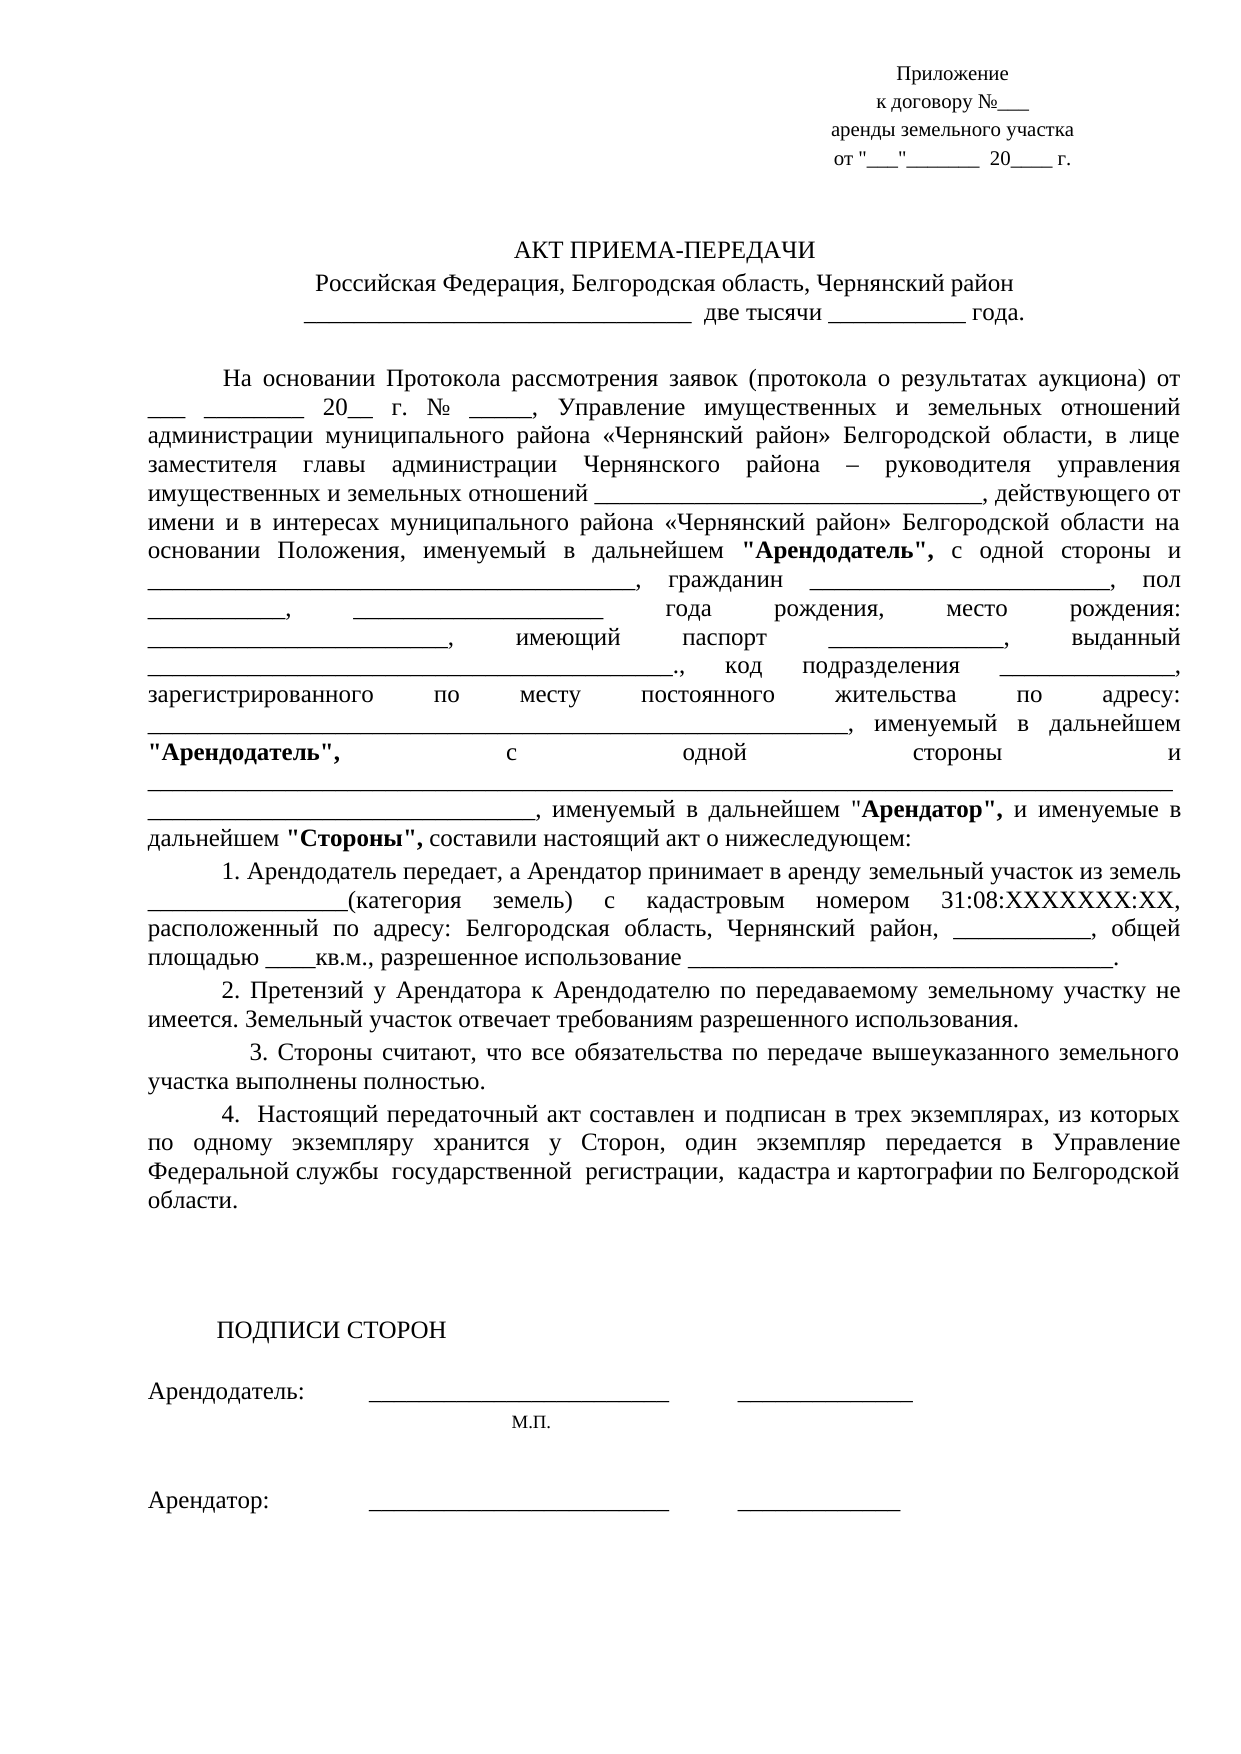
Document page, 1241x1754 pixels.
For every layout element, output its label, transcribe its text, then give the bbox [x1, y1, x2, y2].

text Арендатор: ________________________ _____________ [148, 1485, 1181, 1513]
text 2. Претензий у Арендатора к Арендодателю по передаваемому земельному участку не имеется. Земельный участок отвечает требованиям разрешенного использования. [148, 975, 1181, 1033]
text 1. Арендодатель передает, а Арендатор принимает в аренду земельный участок из земель ________________(категория земель) с кадастровым номером 31:08:ХХХХХХХ:ХХ, расположенный по адресу: Белгородская область, Чернянский район, ___________, общей площадью ____кв.м., разрешенное использование __________________________________. [148, 856, 1181, 971]
text Российская Федерация, Белгородская область, Чернянский район [148, 268, 1181, 297]
text ПОДПИСИ СТОРОН [148, 1315, 1181, 1343]
text Арендодатель: ________________________ ______________ М.П. [148, 1376, 1181, 1433]
text На основании Протокола рассмотрения заявок (протокола о результатах аукциона) от ___ ________ 20__ г. № _____, Управление имущественных и земельных отношений администрации муниципального района «Чернянский район» Белгородской области, в лице заместителя главы администрации Чернянского района – руководителя управления имущественных и земельных отношений _______________________________, действующего от имени и в интересах муниципального района «Чернянский район» Белгородской области на основании Положения, именуемый в дальнейшем "Арендодатель", с одной стороны и _______________________________________, гражданин ________________________, пол ___________, ____________________ года рождения, место рождения: ________________________, имеющий паспорт ______________, выданный __________________________________________., код подразделения ______________, зарегистрированного по месту постоянного жительства по адресу: ________________________________________________________, именуемый в дальнейшем "Арендодатель", с одной стороны и _________________________________________________________________________________________________________________, именуемый в дальнейшем "Арендатор", и именуемые в дальнейшем "Стороны", составили настоящий акт о нижеследующем: [148, 363, 1181, 852]
text от "___"_______ 20____ г. [723, 145, 1181, 169]
text АКТ ПРИЕМА-ПЕРЕДАЧИ [148, 235, 1181, 264]
text 3. Стороны считают, что все обязательства по передаче вышеуказанного земельного участка выполнены полностью. [148, 1037, 1181, 1094]
text 4. Настоящий передаточный акт составлен и подписан в трех экземплярах, из которых по одному экземпляру хранится у Сторон, один экземпляр передается в Управление Федеральной службы государственной регистрации, кадастра и картографии по Белгородской области. [148, 1099, 1181, 1214]
text _______________________________ две тысячи ___________ года. [148, 297, 1181, 326]
text Приложение [723, 60, 1181, 84]
text к договору №___ [723, 89, 1181, 113]
text аренды земельного участка [723, 117, 1181, 141]
